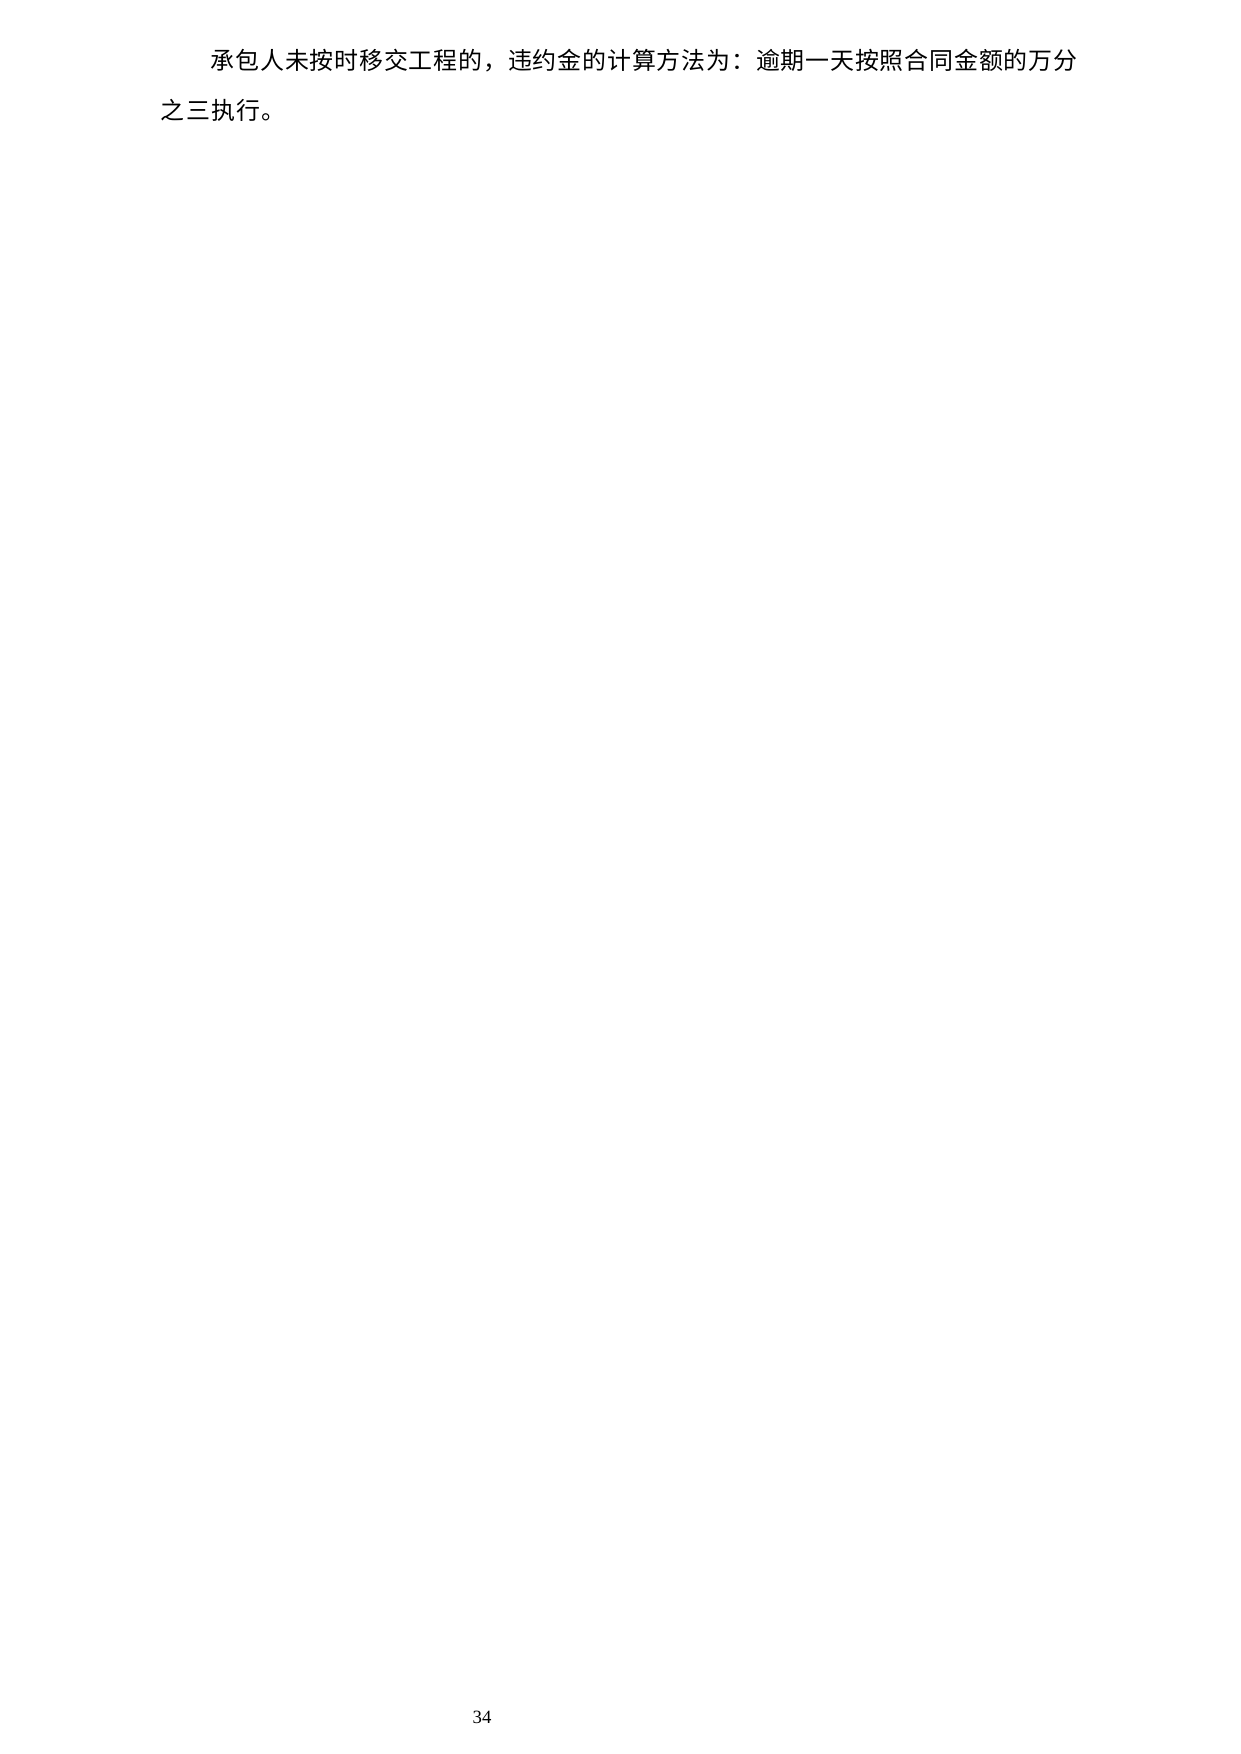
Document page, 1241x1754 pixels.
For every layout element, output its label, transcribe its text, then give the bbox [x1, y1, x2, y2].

text 承包人未按时移交工程的，违约金的计算方法为：逾期一天按照合同金额的万分之三执行。 [161, 42, 1078, 126]
